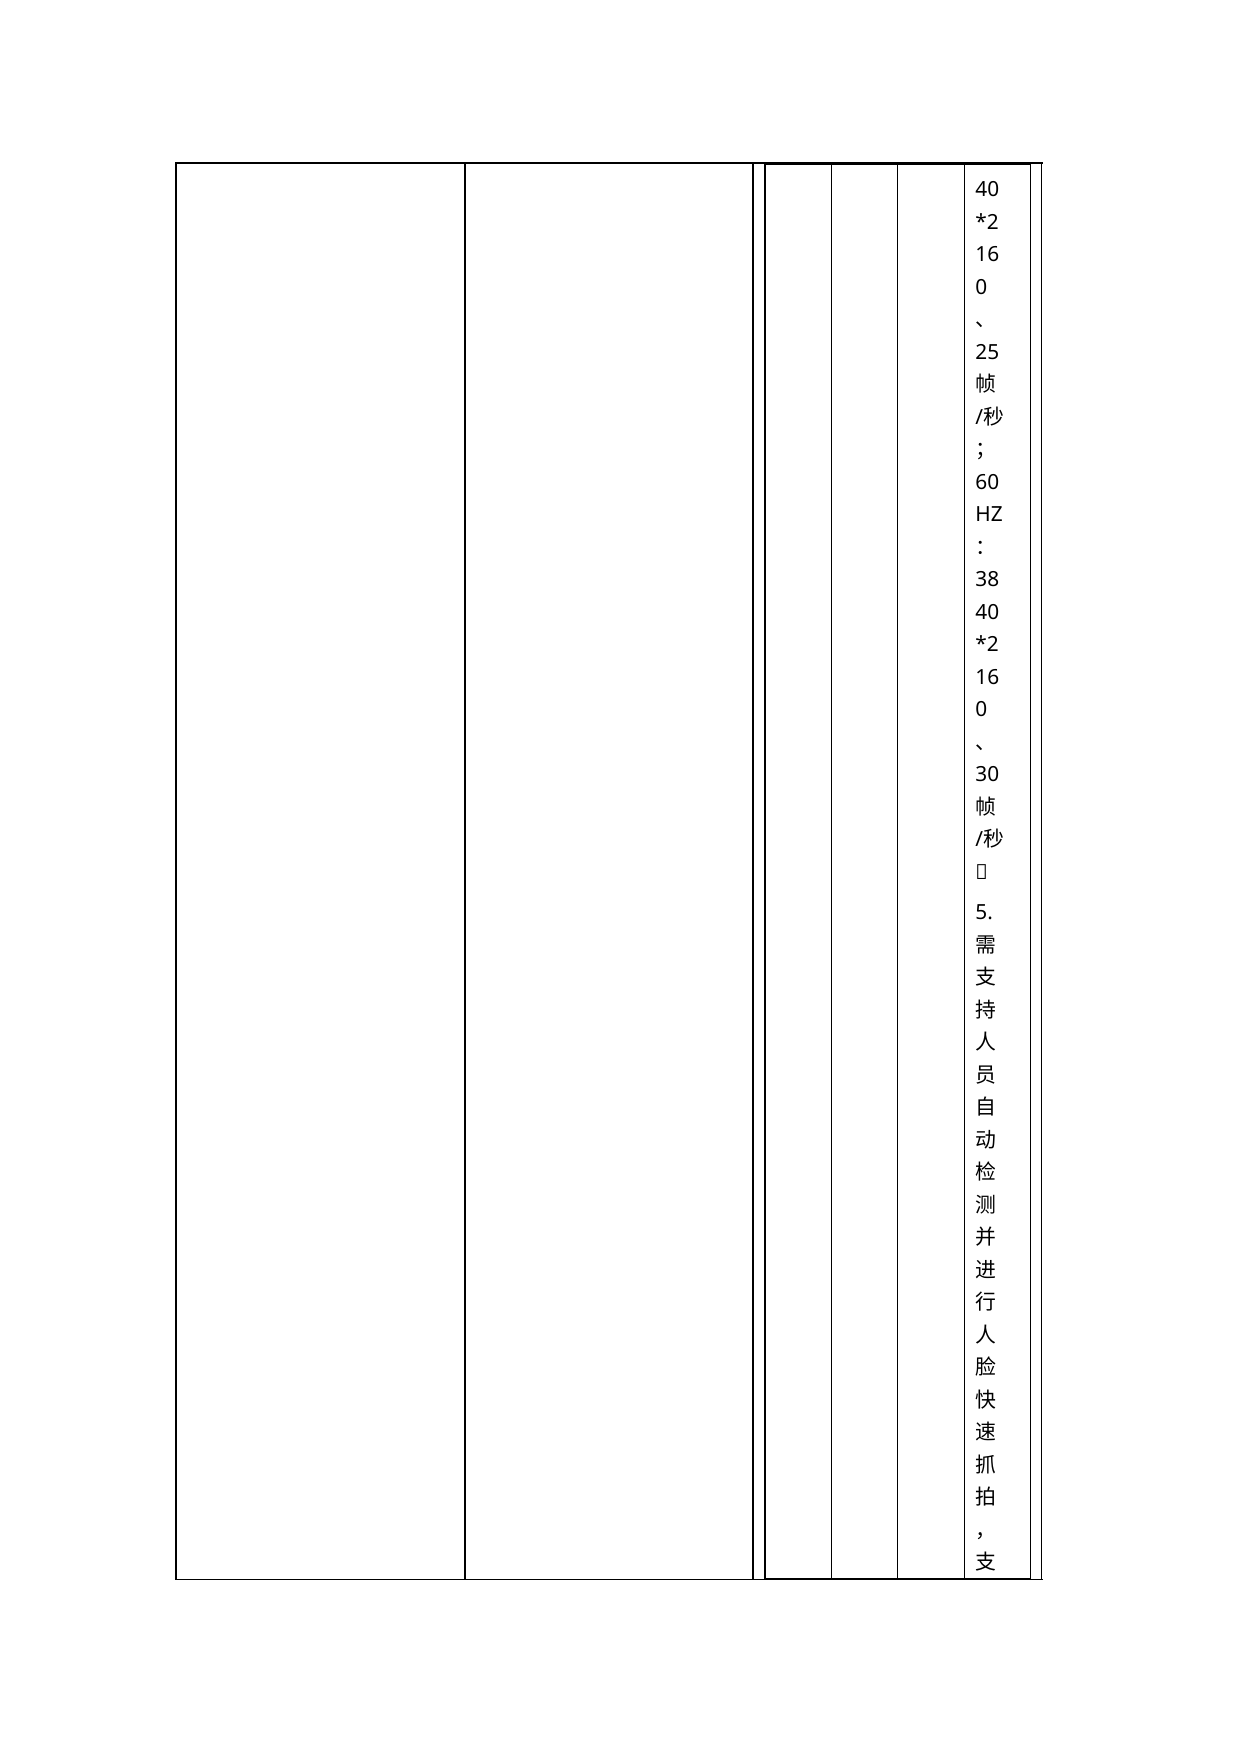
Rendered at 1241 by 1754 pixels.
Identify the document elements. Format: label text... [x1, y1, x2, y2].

table_cell [177, 164, 464, 1579]
table_cell 1 [466, 164, 752, 1579]
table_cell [965, 165, 1030, 1578]
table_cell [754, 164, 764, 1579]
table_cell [832, 165, 897, 1578]
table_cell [898, 165, 964, 1578]
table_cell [766, 165, 831, 1578]
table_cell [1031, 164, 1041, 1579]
